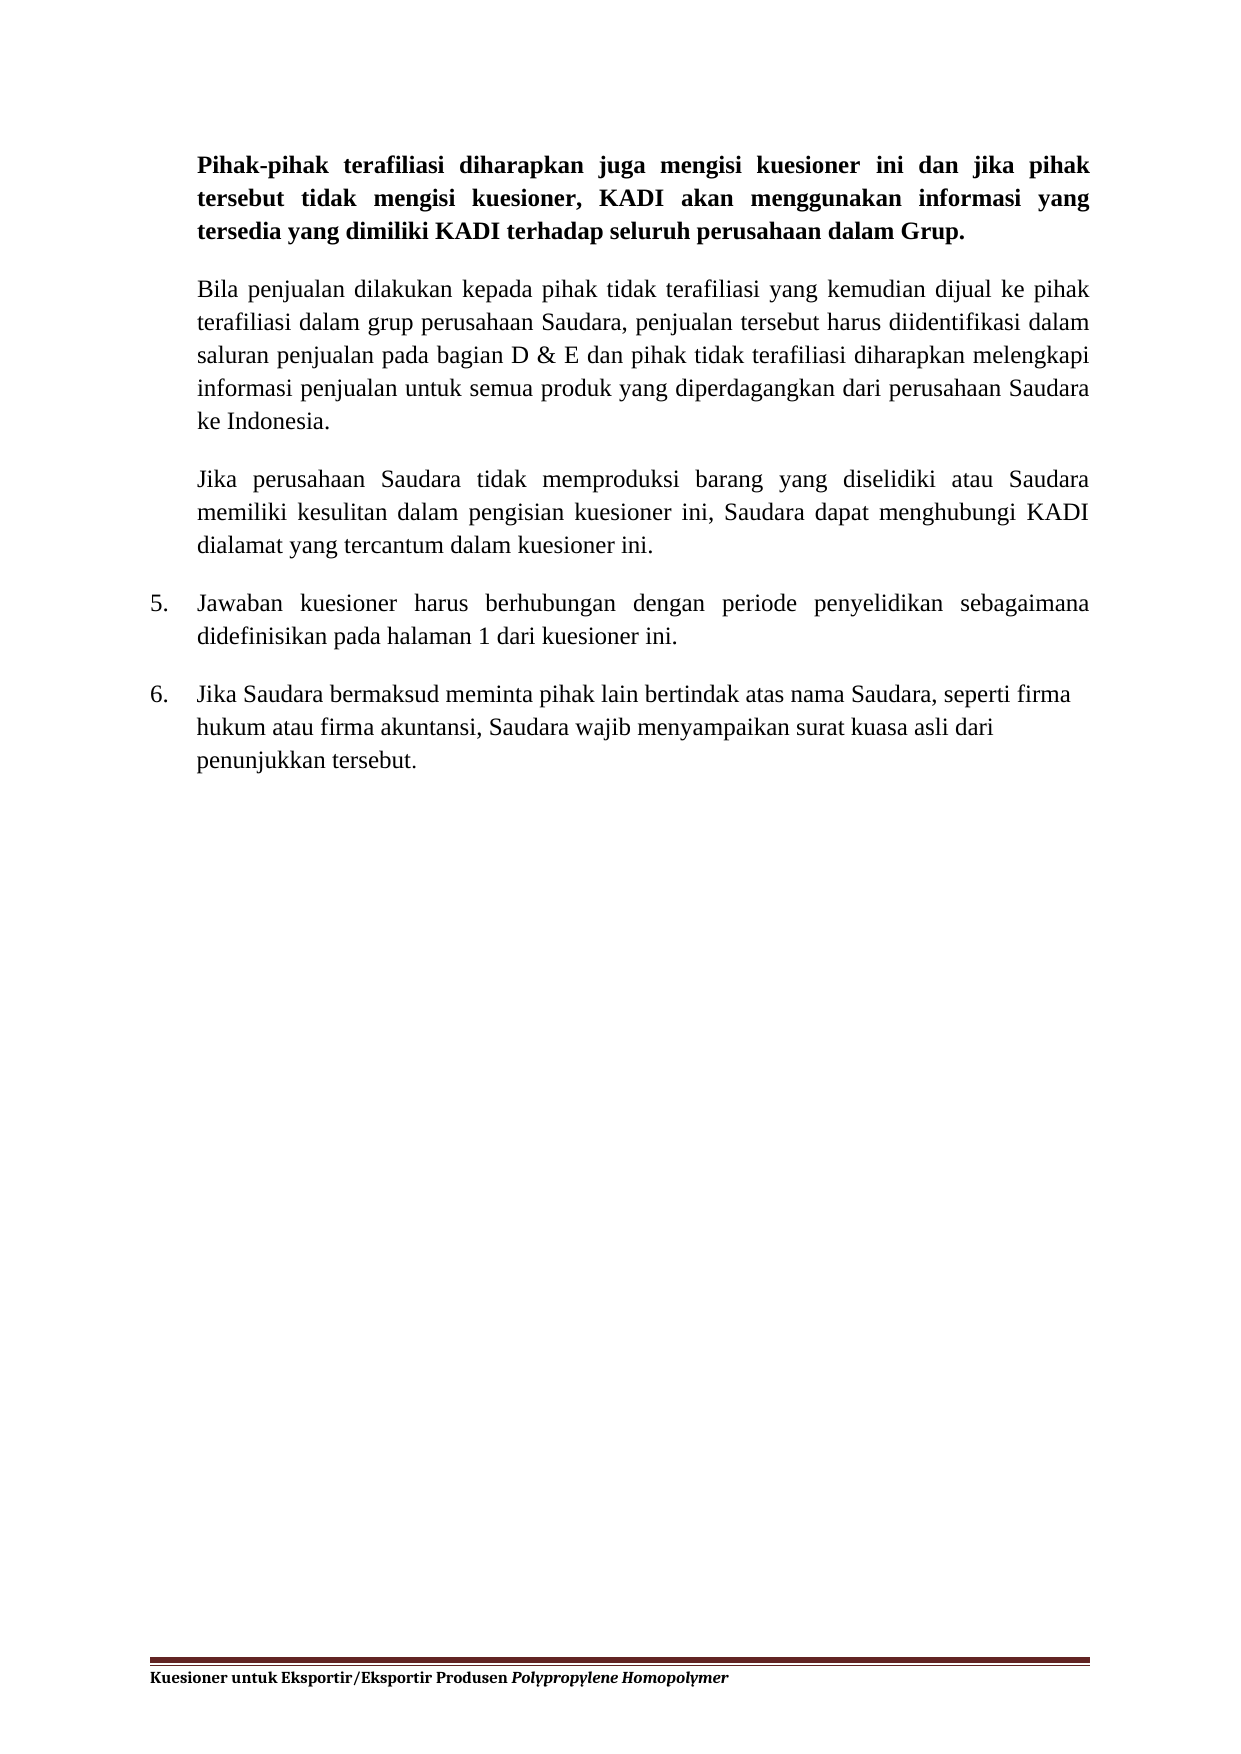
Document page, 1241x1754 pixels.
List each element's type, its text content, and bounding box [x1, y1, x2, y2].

text Jika perusahaan Saudara tidak memproduksi barang yang diselidiki atau Saudara memiliki kesulitan dalam pengisian kuesioner ini, Saudara dapat menghubungi KADI dialamat yang tercantum dalam kuesioner ini. [150, 464, 1090, 559]
text Bila penjualan dilakukan kepada pihak tidak terafiliasi yang kemudian dijual ke pihak terafiliasi dalam grup perusahaan Saudara, penjualan tersebut harus diidentifikasi dalam saluran penjualan pada bagian D & E dan pihak tidak terafiliasi diharapkan melengkapi informasi penjualan untuk semua produk yang diperdagangkan dari perusahaan Saudara ke Indonesia. [150, 274, 1090, 435]
text 6. Jika Saudara bermaksud meminta pihak lain bertindak atas nama Saudara, seperti firma hukum atau firma akuntansi, Saudara wajib menyampaikan surat kuasa asli dari penunjukkan tersebut. [150, 679, 1090, 774]
text 5. Jawaban kuesioner harus berhubungan dengan periode penyelidikan sebagaimana didefinisikan pada halaman 1 dari kuesioner ini. [150, 588, 1090, 650]
text Pihak-pihak terafiliasi diharapkan juga mengisi kuesioner ini dan jika pihak tersebut tidak mengisi kuesioner, KADI akan menggunakan informasi yang tersedia yang dimiliki KADI terhadap seluruh perusahaan dalam Grup. [197, 150, 1090, 245]
